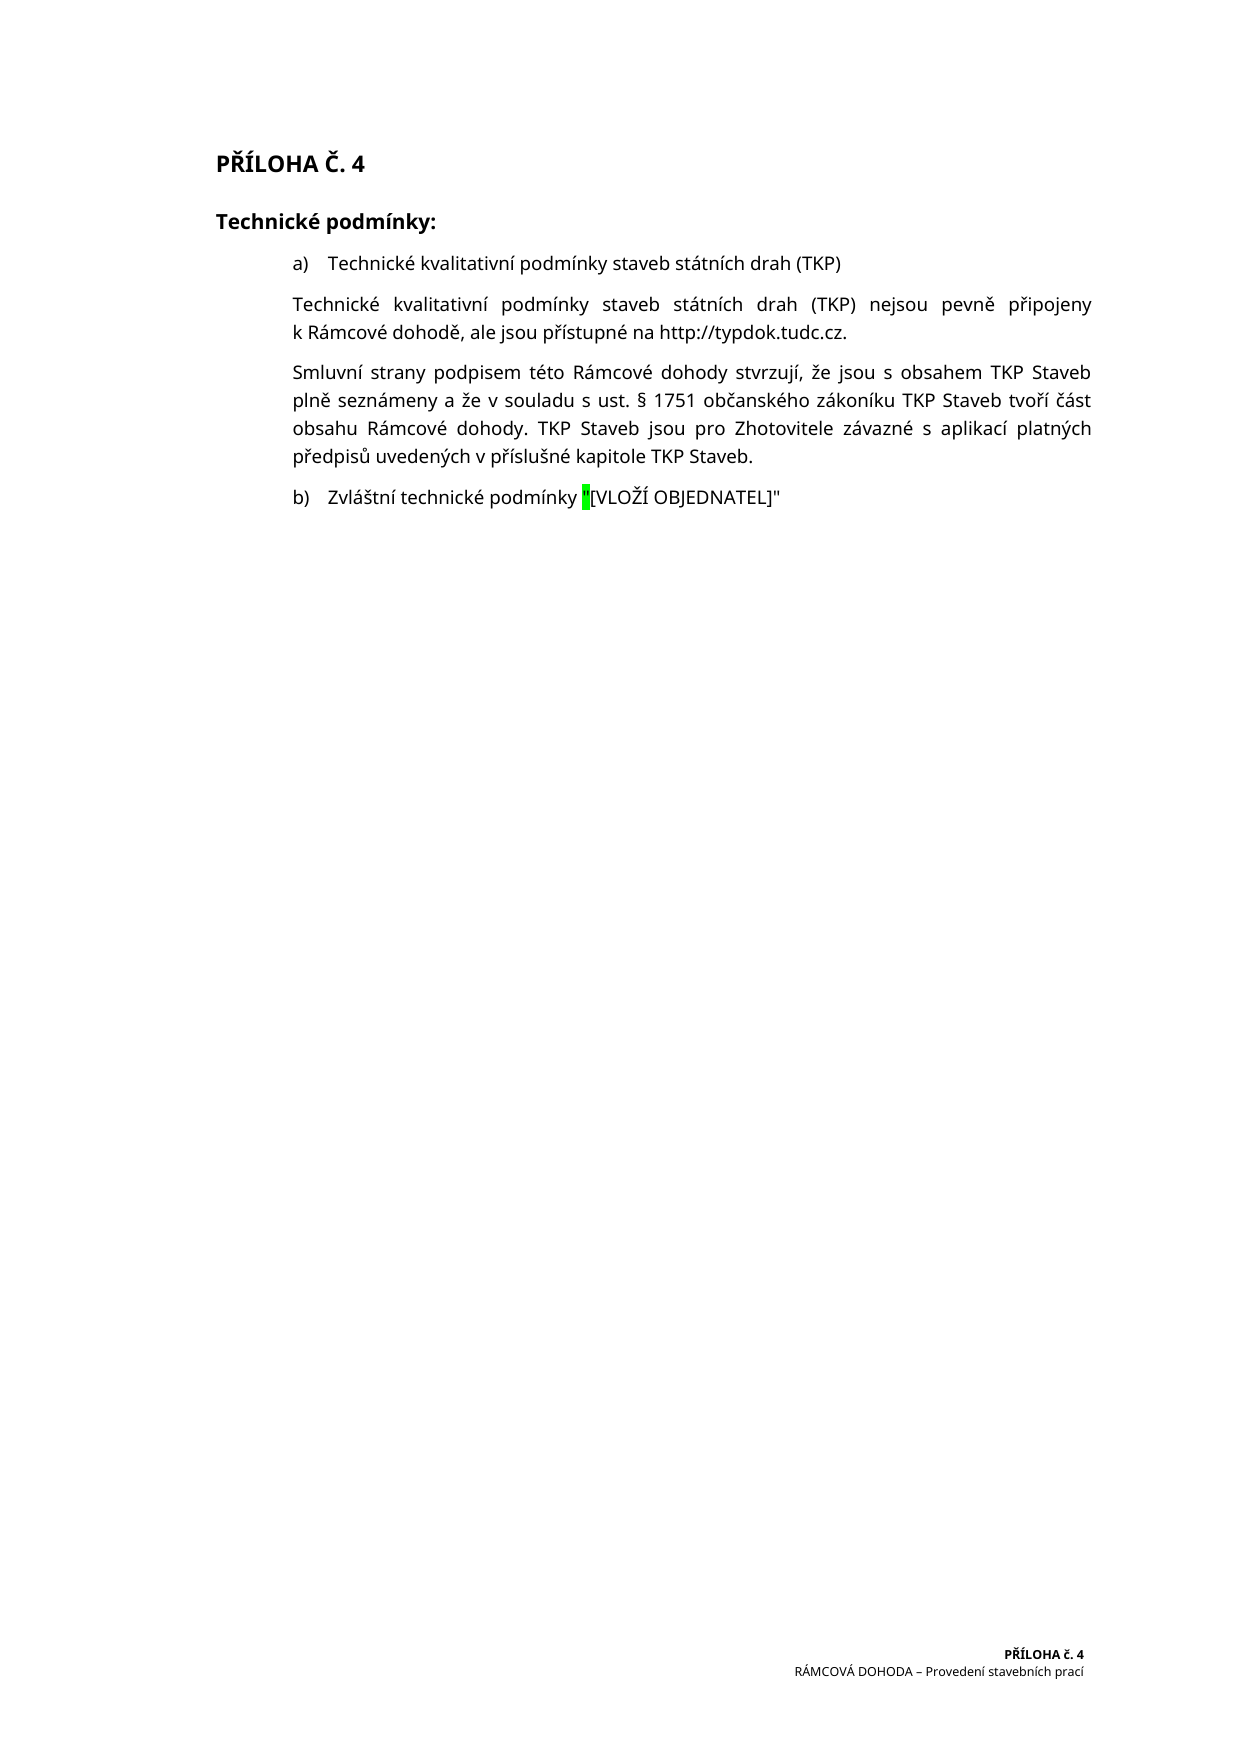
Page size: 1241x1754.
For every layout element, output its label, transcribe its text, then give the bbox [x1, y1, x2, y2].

text Smluvní strany podpisem této Rámcové dohody stvrzují, že jsou s obsahem TKP Staveb plně seznámeny a že v souladu s ust. § 1751 občanského zákoníku TKP Staveb tvoří část obsahu Rámcové dohody. TKP Staveb jsou pro Zhotovitele závazné s aplikací platných předpisů uvedených v příslušné kapitole TKP Staveb. [292, 360, 1093, 469]
list Technické kvalitativní podmínky staveb státních drah (TKP) [292, 251, 1093, 276]
text Technické podmínky: [216, 207, 1093, 235]
text Zvláštní technické podmínky [590, 484, 1093, 510]
text Příloha č. 4 [216, 147, 1093, 179]
text Zvláštní technické podmínky [292, 484, 582, 510]
text Technické kvalitativní podmínky staveb státních drah (TKP) nejsou pevně připojeny k Rámcové dohodě, ale jsou přístupné na http://typdok.tudc.cz. [292, 291, 1093, 345]
